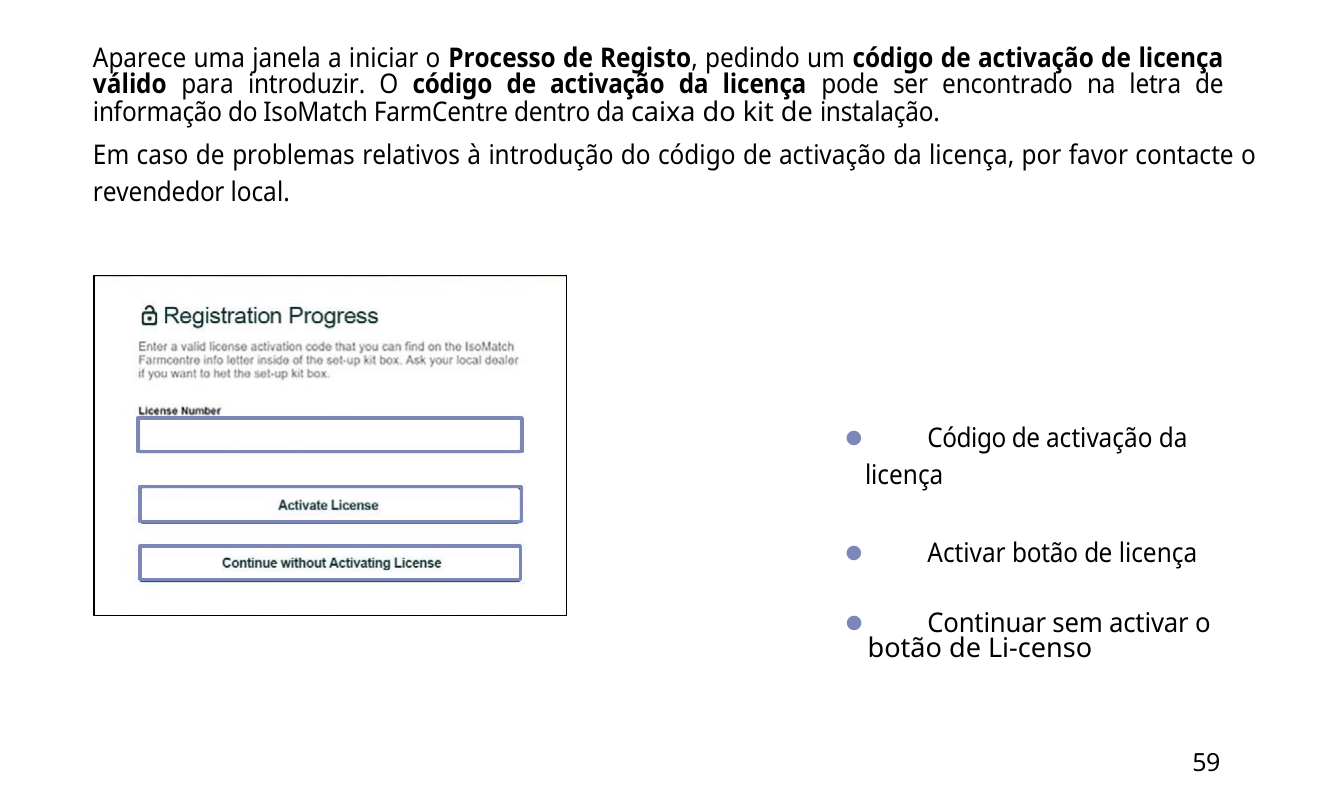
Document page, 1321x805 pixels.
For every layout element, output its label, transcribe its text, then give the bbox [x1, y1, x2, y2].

text Em caso de problemas relativos à introdução do código de activação da licença, por favor contacte o revendedor local. [93, 135, 1258, 209]
picture [95, 276, 566, 615]
list Código de activação da licença [844, 419, 1258, 493]
list Activar botão de licença [844, 534, 1258, 571]
text Aparece uma janela a iniciar o Processo de Registo, pedindo um código de activação de licença válido para introduzir. O código de activação da licença pode ser encontrado na letra de informação do IsoMatch FarmCentre dentro da caixa do kit de instalação. [93, 45, 1224, 129]
list Continuar sem activar o botão de Li-censo [844, 611, 1219, 665]
